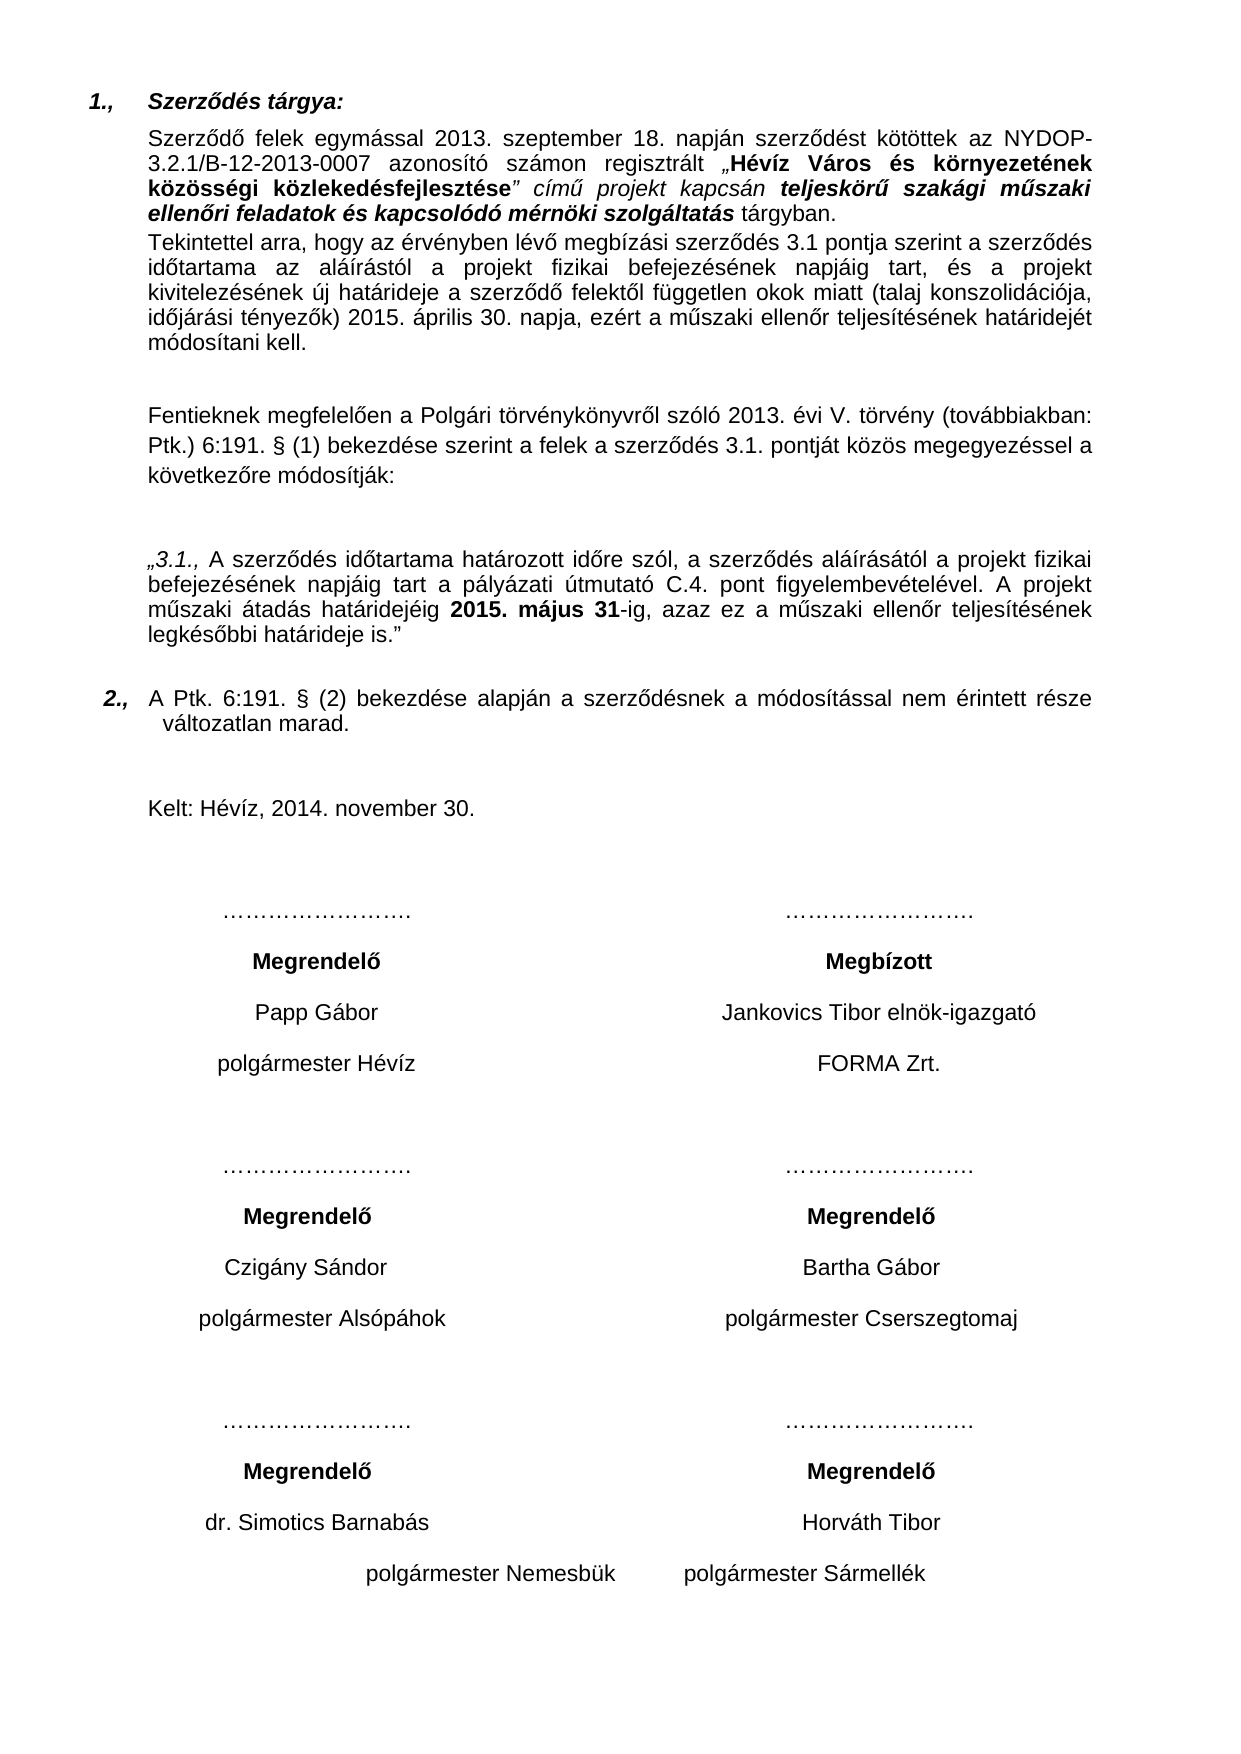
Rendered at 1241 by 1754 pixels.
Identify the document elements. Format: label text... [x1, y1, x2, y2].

text polgármester Alsópáhok polgármester Cserszegtomaj [148, 1305, 1093, 1331]
text ……………………. ……………………. [148, 1407, 1093, 1433]
text Megrendelő Megrendelő [148, 1203, 1093, 1229]
text Szerződő felek egymással 2013. szeptember 18. napján szerződést kötöttek az NYDOP- 3.2.1/B-12-2013-0007 azonosító számon regisztrált „Hévíz Város és környezetének közösségi közlekedésfejlesztése” című projekt kapcsán teljeskörű szakági műszaki ellenőri feladatok és kapcsolódó mérnöki szolgáltatás tárgyban. [148, 127, 1093, 227]
text ……………………. ……………………. [148, 897, 1093, 923]
text dr. Simotics Barnabás Horváth Tibor [148, 1509, 1093, 1535]
text Tekintettel arra, hogy az érvényben lévő megbízási szerződés 3.1 pontja szerint a szerződés időtartama az aláírástól a projekt fizikai befejezésének napjáig tart, és a projekt kivitelezésének új határideje a szerződő felektől független okok miatt (talaj konszolidációja, időjárási tényezők) 2015. április 30. napja, ezért a műszaki ellenőr teljesítésének határidejét módosítani kell. [148, 230, 1093, 355]
list Szerződés tárgya: [88, 88, 1093, 114]
text Fentieknek megfelelően a Polgári törvénykönyvről szóló 2013. évi V. törvény (továbbiakban: Ptk.) 6:191. § (1) bekezdése szerint a felek a szerződés 3.1. pontját közös megegyezéssel a következőre módosítják: [148, 402, 1093, 488]
text Kelt: Hévíz, 2014. november 30. [148, 794, 1093, 821]
text Megrendelő Megbízott [148, 948, 1093, 974]
text Czigány Sándor Bartha Gábor [148, 1254, 1093, 1280]
text 2., A Ptk. 6:191. § (2) bekezdése alapján a szerződésnek a módosítással nem érintett része változatlan marad. [103, 686, 1093, 736]
text polgármester Hévíz FORMA Zrt. [148, 1050, 1093, 1076]
text Papp Gábor Jankovics Tibor elnök-igazgató [148, 999, 1093, 1025]
text ……………………. ……………………. [148, 1152, 1093, 1178]
text Megrendelő Megrendelő [148, 1458, 1093, 1484]
text „3.1., A szerződés időtartama határozott időre szól, a szerződés aláírásától a projekt fizikai befejezésének napjáig tart a pályázati útmutató C.4. pont figyelembevételével. A projekt műszaki átadás határidejéig 2015. május 31-ig, azaz ez a műszaki ellenőr teljesítésének legkésőbbi határideje is.” [148, 547, 1093, 647]
text polgármester Nemesbük polgármester Sármellék [148, 1560, 1093, 1586]
